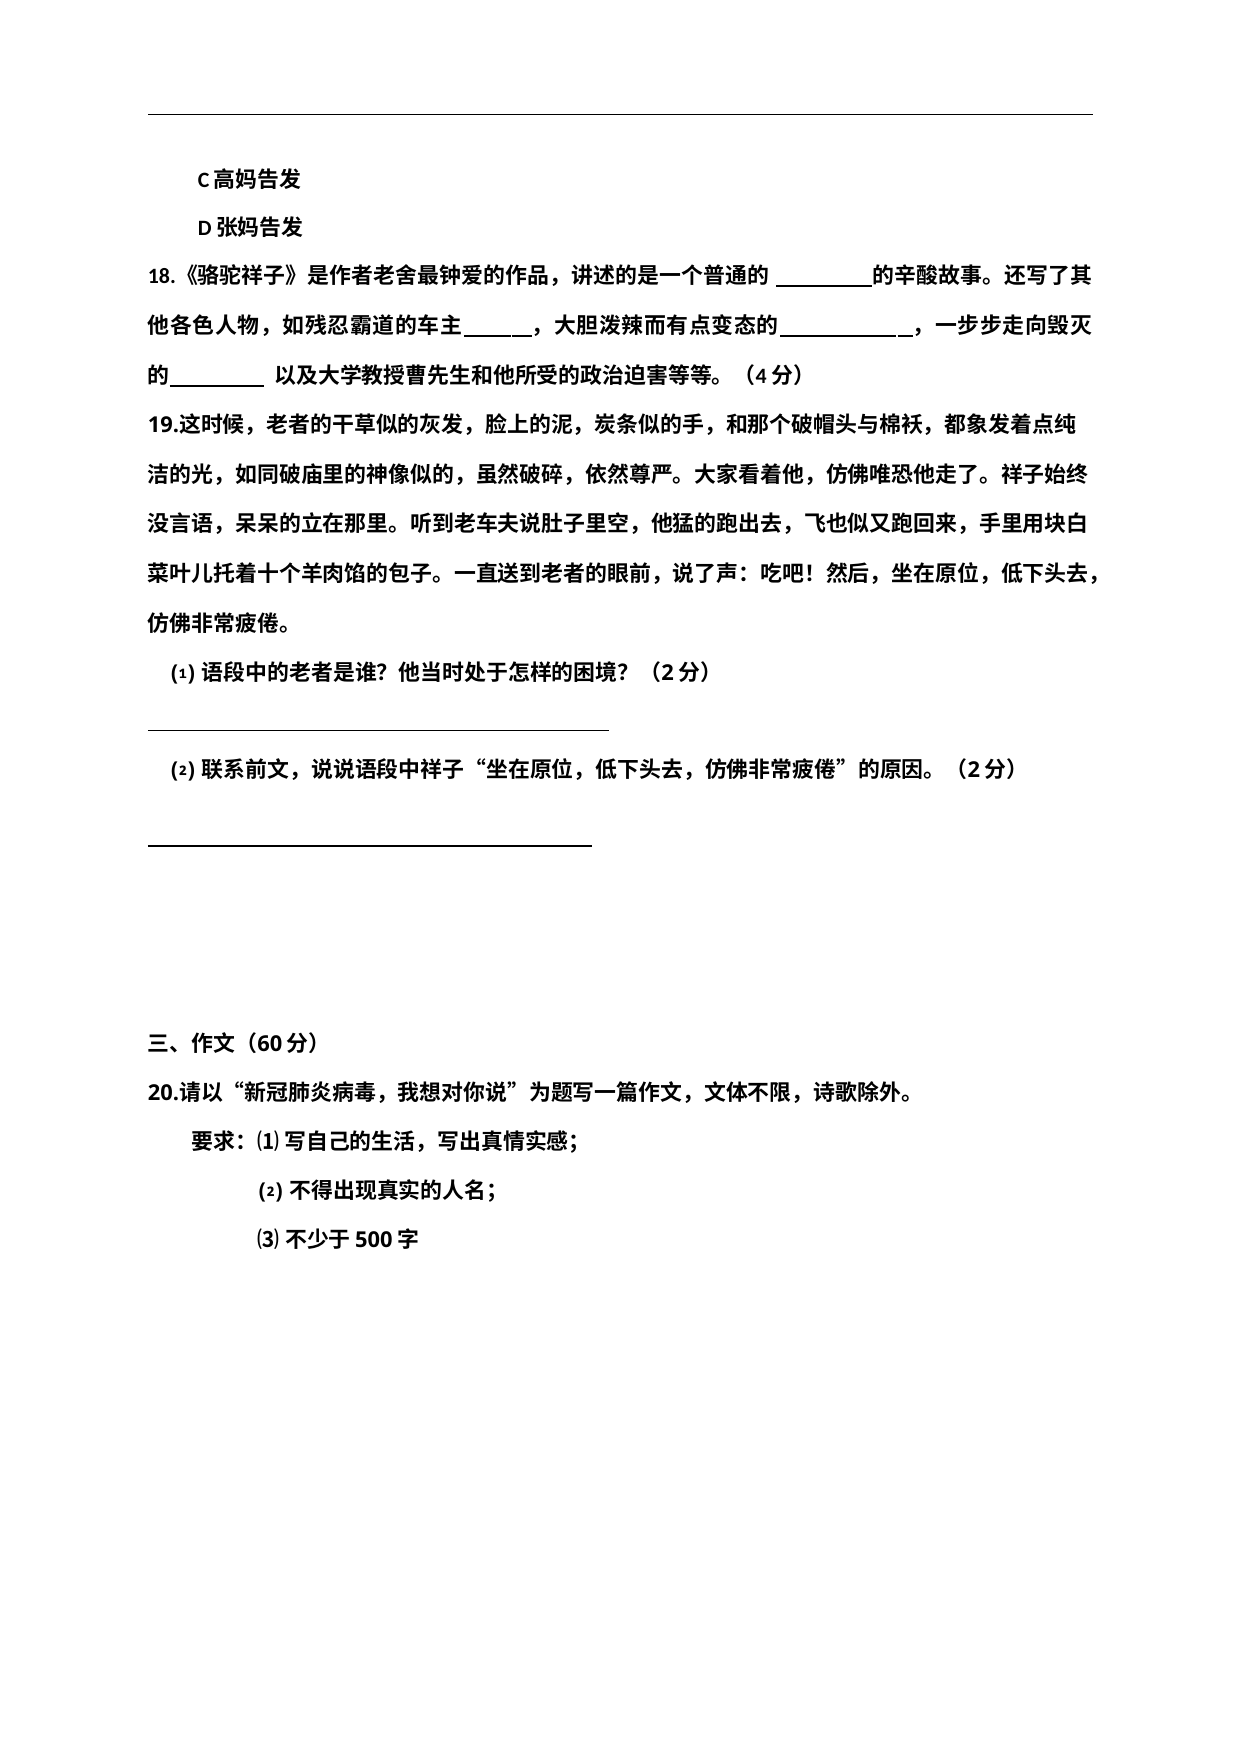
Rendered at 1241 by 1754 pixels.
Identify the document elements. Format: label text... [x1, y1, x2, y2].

text ⑴ 语段中的老者是谁？他当时处于怎样的困境？（2分） [148, 654, 1093, 688]
text D张妈告发 [148, 210, 801, 242]
text 18.《骆驼祥子》是作者老舍最钟爱的作品，讲述的是一个普通的 的辛酸故事。还写了其他各色人物，如残忍霸道的车主 ，大胆泼辣而有点变态的 ，一步步走向毁灭的 以及大学教授曹先生和他所受的政治迫害等等。（4分） [148, 257, 1093, 390]
text ⑶ 不少于500字 [148, 1221, 1093, 1254]
text 20.请以“新冠肺炎病毒，我想对你说”为题写一篇作文，文体不限，诗歌除外。 [148, 1074, 1093, 1107]
text C高妈告发 [148, 162, 801, 194]
text ⑵ 联系前文，说说语段中祥子“坐在原位，低下头去，仿佛非常疲倦”的原因。（2分） [148, 752, 1093, 785]
text 要求：⑴ 写自己的生活，写出真情实感； [148, 1123, 1093, 1156]
text ⑵ 不得出现真实的人名； [148, 1172, 1093, 1205]
text 19.这时候，老者的干草似的灰发，脸上的泥，炭条似的手，和那个破帽头与棉袄，都象发着点纯洁的光，如同破庙里的神像似的，虽然破碎，依然尊严。大家看着他，仿佛唯恐他走了。祥子始终没言语，呆呆的立在那里。听到老车夫说肚子里空，他猛的跑出去，飞也似又跑回来，手里用块白菜叶儿托着十个羊肉馅的包子。一直送到老者的眼前，说了声：吃吧！然后，坐在原位，低下头去，仿佛非常疲倦。 [148, 406, 1093, 638]
text 三、作文（60分） [148, 1025, 1093, 1058]
